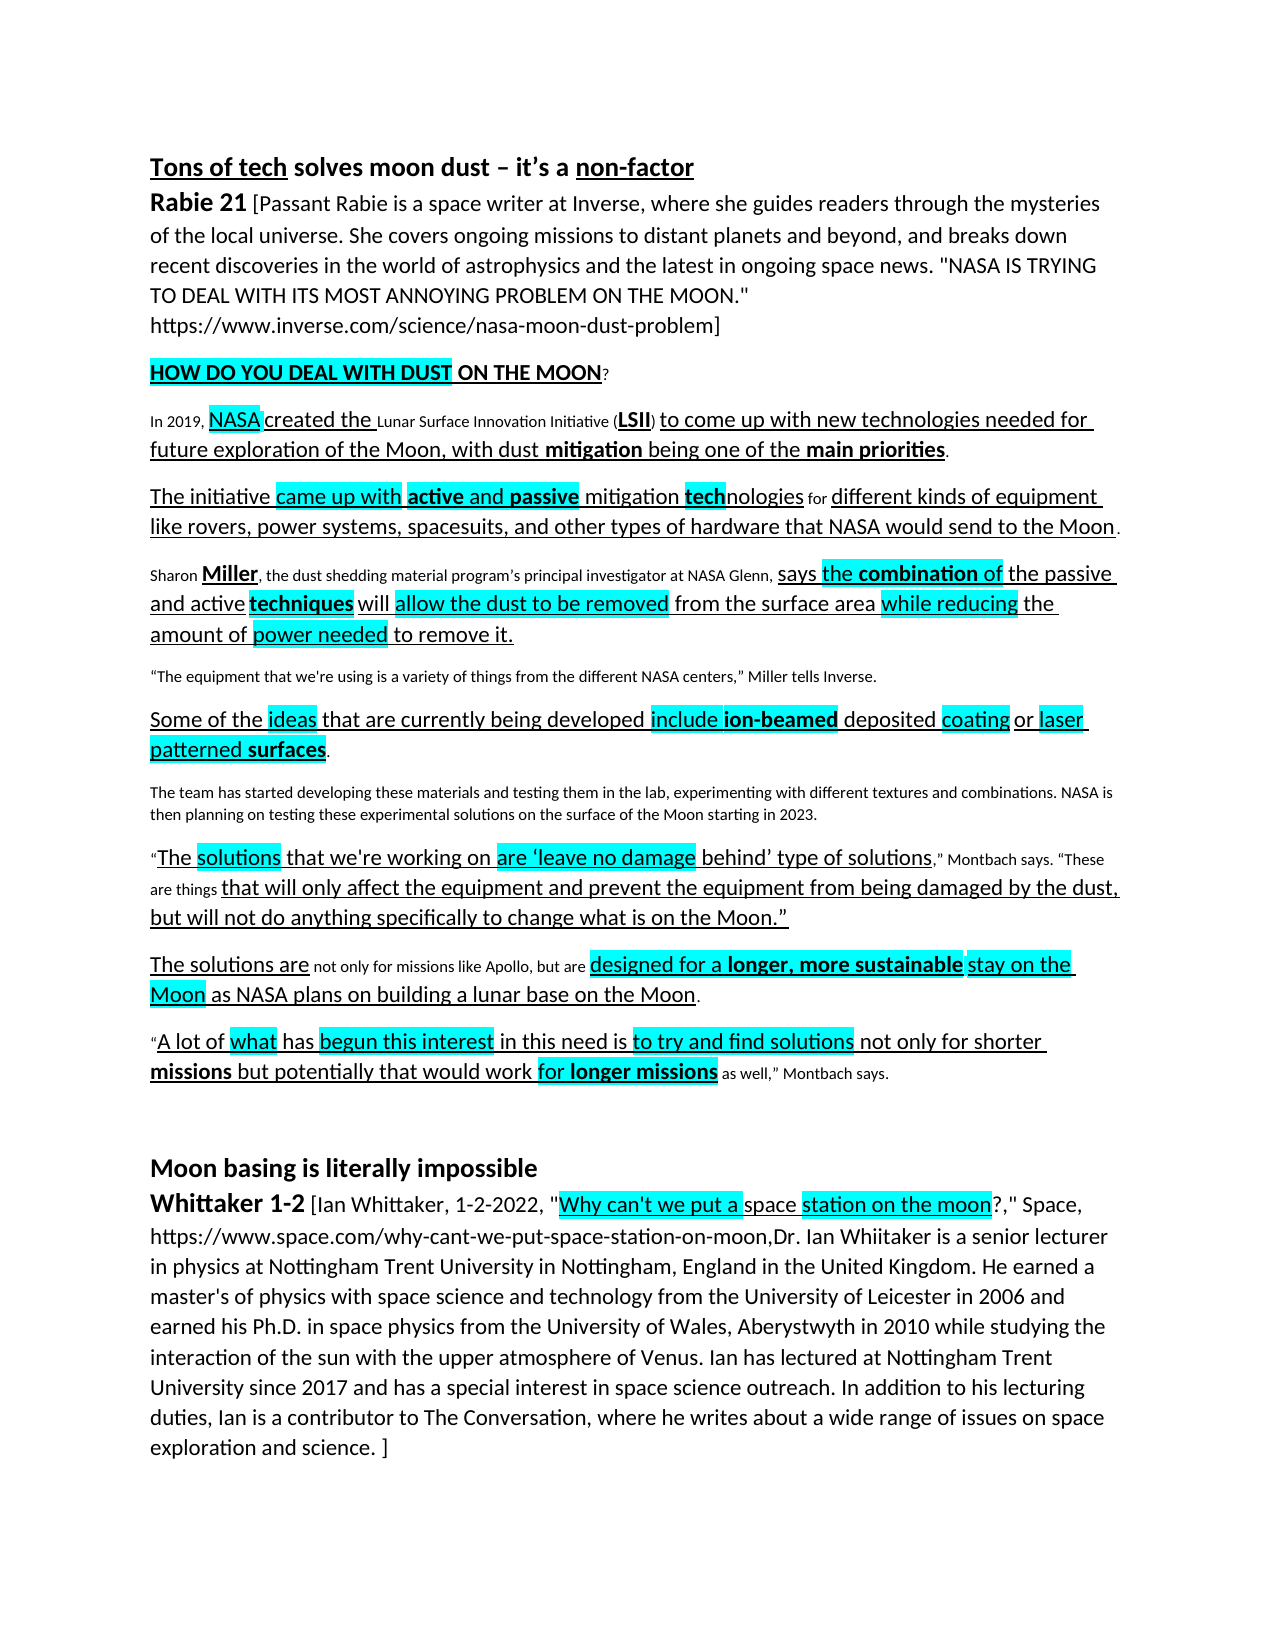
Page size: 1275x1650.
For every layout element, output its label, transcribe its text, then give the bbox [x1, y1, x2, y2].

text The team has started developing these materials and testing them in the lab, experimenting with different textures and combinations. NASA is then planning on testing these experimental solutions on the surface of the Moon starting in 2023. [150, 782, 1125, 824]
text The solutions are not only for missions like Apollo, but are designed for a longer, more sustainable stay on the Moon as NASA plans on building a lunar base on the Moon. [150, 950, 1125, 1008]
text Some of the ideas that are currently being developed include ion-beamed deposited coating or laser patterned surfaces. [150, 705, 1125, 763]
text The initiative came up with active and passive mitigation technologies for different kinds of equipment like rovers, power systems, spacesuits, and other types of hardware that NASA would send to the Moon. [150, 482, 1125, 541]
text Whittaker 1-2 [Ian Whittaker, 1-2-2022, "Why can't we put a space station on the moon?," Space, https://www.space.com/why-cant-we-put-space-station-on-moon,Dr. Ian Whiitaker is a senior lecturer in physics at Nottingham Trent University in Nottingham, England in the United Kingdom. He earned a master's of physics with space science and technology from the University of Leicester in 2006 and earned his Ph.D. in space physics from the University of Wales, Aberystwyth in 2010 while studying the interaction of the sun with the upper atmosphere of Venus. Ian has lectured at Nottingham Trent University since 2017 and has a special interest in space science outreach. In addition to his lecturing duties, Ian is a contributor to The Conversation, where he writes about a wide range of issues on space exploration and science. ] [150, 1187, 1125, 1461]
text HOW DO YOU DEAL WITH DUST ON THE MOON? [452, 358, 1125, 386]
subtitle Tons of tech solves moon dust – it’s a non-factor [150, 150, 1125, 183]
subtitle Moon basing is literally impossible [150, 1151, 1125, 1184]
text “The equipment that we're using is a variety of things from the different NASA centers,” Miller tells Inverse. [150, 667, 1125, 687]
text Sharon Miller, the dust shedding material program’s principal investigator at NASA Glenn, says the combination of the passive and active techniques will allow the dust to be removed from the surface area while reducing the amount of power needed to remove it. [150, 559, 1125, 648]
text In 2019, NASA created the Lunar Surface Innovation Initiative (LSII) to come up with new technologies needed for future exploration of the Moon, with dust mitigation being one of the main priorities. [150, 405, 1125, 463]
text Rabie 21 [Passant Rabie is a space writer at Inverse, where she guides readers through the mysteries of the local universe. She covers ongoing missions to distant planets and beyond, and breaks down recent discoveries in the world of astrophysics and the latest in ongoing space news. "NASA IS TRYING TO DEAL WITH ITS MOST ANNOYING PROBLEM ON THE MOON." https://www.inverse.com/science/nasa-moon-dust-problem] [150, 186, 1125, 339]
text “The solutions that we're working on are ‘leave no damage behind’ type of solutions,” Montbach says. “These are things that will only affect the equipment and prevent the equipment from being damaged by the dust, but will not do anything specifically to change what is on the Moon.” [150, 843, 1125, 931]
text “A lot of what has begun this interest in this need is to try and find solutions not only for shorter missions but potentially that would work for longer missions as well,” Montbach says. [150, 1027, 1125, 1085]
